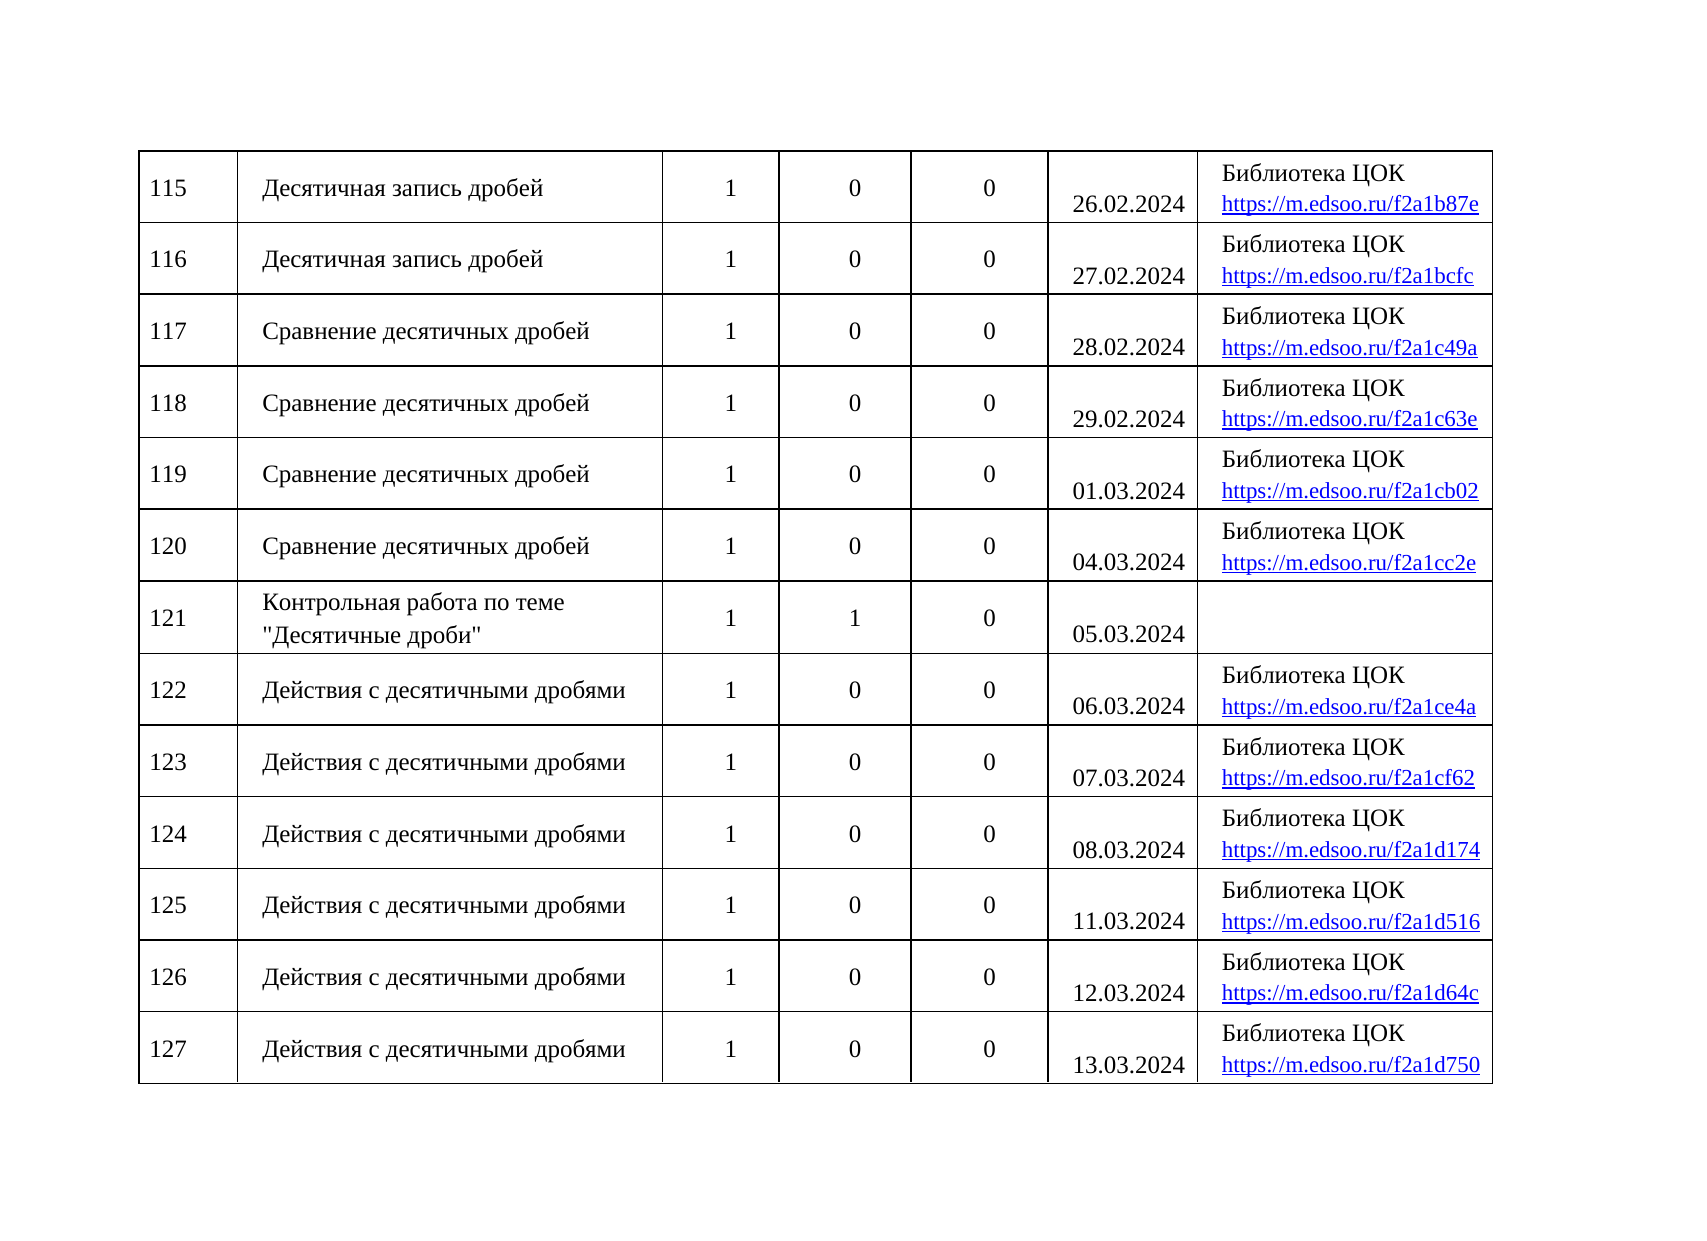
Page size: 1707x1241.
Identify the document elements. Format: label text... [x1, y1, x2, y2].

table_cell 01.03.2024 [1049, 438, 1197, 508]
table_cell Библиотека ЦОК https://m.edsoo.ru/f2a1d750 [1198, 1012, 1492, 1082]
table_cell 28.02.2024 [1049, 295, 1197, 365]
table_cell Сравнение десятичных дробей [238, 367, 662, 437]
table_cell 118 [140, 367, 237, 437]
table_cell 0 [780, 367, 910, 437]
table_cell 0 [912, 654, 1047, 724]
table_cell 0 [780, 941, 910, 1011]
table_cell 0 [912, 582, 1047, 652]
table_cell 0 [912, 152, 1047, 222]
table_cell 08.03.2024 [1049, 797, 1197, 867]
table_cell 125 [140, 869, 237, 939]
table_cell 1 [663, 295, 778, 365]
table_cell 0 [780, 1012, 910, 1082]
table_cell 0 [912, 295, 1047, 365]
table_cell 07.03.2024 [1049, 726, 1197, 796]
table_cell 119 [140, 438, 237, 508]
table_cell Действия с десятичными дробями [238, 654, 662, 724]
table_cell 122 [140, 654, 237, 724]
table_cell 1 [663, 367, 778, 437]
table_cell 0 [912, 1012, 1047, 1082]
table_cell Библиотека ЦОК https://m.edsoo.ru/f2a1bcfc [1198, 223, 1492, 293]
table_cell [238, 152, 662, 222]
table_cell 0 [912, 223, 1047, 293]
table_cell 0 [912, 367, 1047, 437]
table_cell 13.03.2024 [1049, 1012, 1197, 1082]
table_cell Действия с десятичными дробями [238, 797, 662, 867]
table_cell 0 [780, 223, 910, 293]
table_cell 0 [912, 510, 1047, 580]
table_cell 1 [663, 797, 778, 867]
table_cell 0 [912, 726, 1047, 796]
table_cell Библиотека ЦОК https://m.edsoo.ru/f2a1c49a [1198, 295, 1492, 365]
table_cell 1 [663, 223, 778, 293]
table_cell 121 [140, 582, 237, 652]
table_cell 0 [780, 869, 910, 939]
table_cell 1 [663, 869, 778, 939]
table_cell Библиотека ЦОК https://m.edsoo.ru/f2a1c63e [1198, 367, 1492, 437]
table_cell 0 [780, 295, 910, 365]
table_cell Действия с десятичными дробями [238, 869, 662, 939]
table_cell Сравнение десятичных дробей [238, 295, 662, 365]
table_cell 0 [912, 438, 1047, 508]
table_cell 1 [663, 152, 778, 222]
table_cell [1198, 582, 1492, 652]
table_cell Библиотека ЦОК https://m.edsoo.ru/f2a1cb02 [1198, 438, 1492, 508]
table_cell 05.03.2024 [1049, 582, 1197, 652]
table_cell Библиотека ЦОК https://m.edsoo.ru/f2a1d174 [1198, 797, 1492, 867]
table_cell Библиотека ЦОК https://m.edsoo.ru/f2a1b87e [1198, 152, 1492, 222]
table_cell 1 [663, 654, 778, 724]
table_cell 115 [140, 152, 237, 222]
table_cell 04.03.2024 [1049, 510, 1197, 580]
table_cell Сравнение десятичных дробей [238, 438, 662, 508]
table_cell 1 [663, 582, 778, 652]
table_cell 123 [140, 726, 237, 796]
table_cell 116 [140, 223, 237, 293]
table_cell Библиотека ЦОК https://m.edsoo.ru/f2a1cf62 [1198, 726, 1492, 796]
table_cell 124 [140, 797, 237, 867]
table_cell Сравнение десятичных дробей [238, 510, 662, 580]
table_cell Действия с десятичными дробями [238, 941, 662, 1011]
table_cell Библиотека ЦОК https://m.edsoo.ru/f2a1ce4a [1198, 654, 1492, 724]
table_cell 0 [780, 797, 910, 867]
table_cell 0 [780, 510, 910, 580]
table_cell 0 [780, 726, 910, 796]
table_cell 12.03.2024 [1049, 941, 1197, 1011]
table_cell 1 [780, 582, 910, 652]
table_cell 06.03.2024 [1049, 654, 1197, 724]
table_cell Библиотека ЦОК https://m.edsoo.ru/f2a1d64c [1198, 941, 1492, 1011]
table_cell 27.02.2024 [1049, 223, 1197, 293]
table_cell Библиотека ЦОК https://m.edsoo.ru/f2a1cc2e [1198, 510, 1492, 580]
table_cell 0 [912, 941, 1047, 1011]
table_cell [238, 1012, 662, 1082]
table_cell 1 [663, 438, 778, 508]
table_cell Десятичная запись дробей [238, 223, 662, 293]
table_cell 26.02.2024 [1049, 152, 1197, 222]
table_cell 0 [912, 797, 1047, 867]
table_cell 126 [140, 941, 237, 1011]
table_cell 1 [663, 941, 778, 1011]
table_cell 117 [140, 295, 237, 365]
table_cell 0 [780, 438, 910, 508]
table_cell Библиотека ЦОК https://m.edsoo.ru/f2a1d516 [1198, 869, 1492, 939]
table_cell 0 [780, 152, 910, 222]
table_cell 1 [663, 1012, 778, 1082]
table_cell Контрольная работа по теме "Десятичные дроби" [238, 582, 662, 652]
table_cell 120 [140, 510, 237, 580]
table_cell 1 [663, 510, 778, 580]
table_cell Действия с десятичными дробями [238, 726, 662, 796]
table_cell 127 [140, 1012, 237, 1082]
table_cell 29.02.2024 [1049, 367, 1197, 437]
table_cell 11.03.2024 [1049, 869, 1197, 939]
table_cell 1 [663, 726, 778, 796]
table_cell 0 [912, 869, 1047, 939]
table_cell 0 [780, 654, 910, 724]
